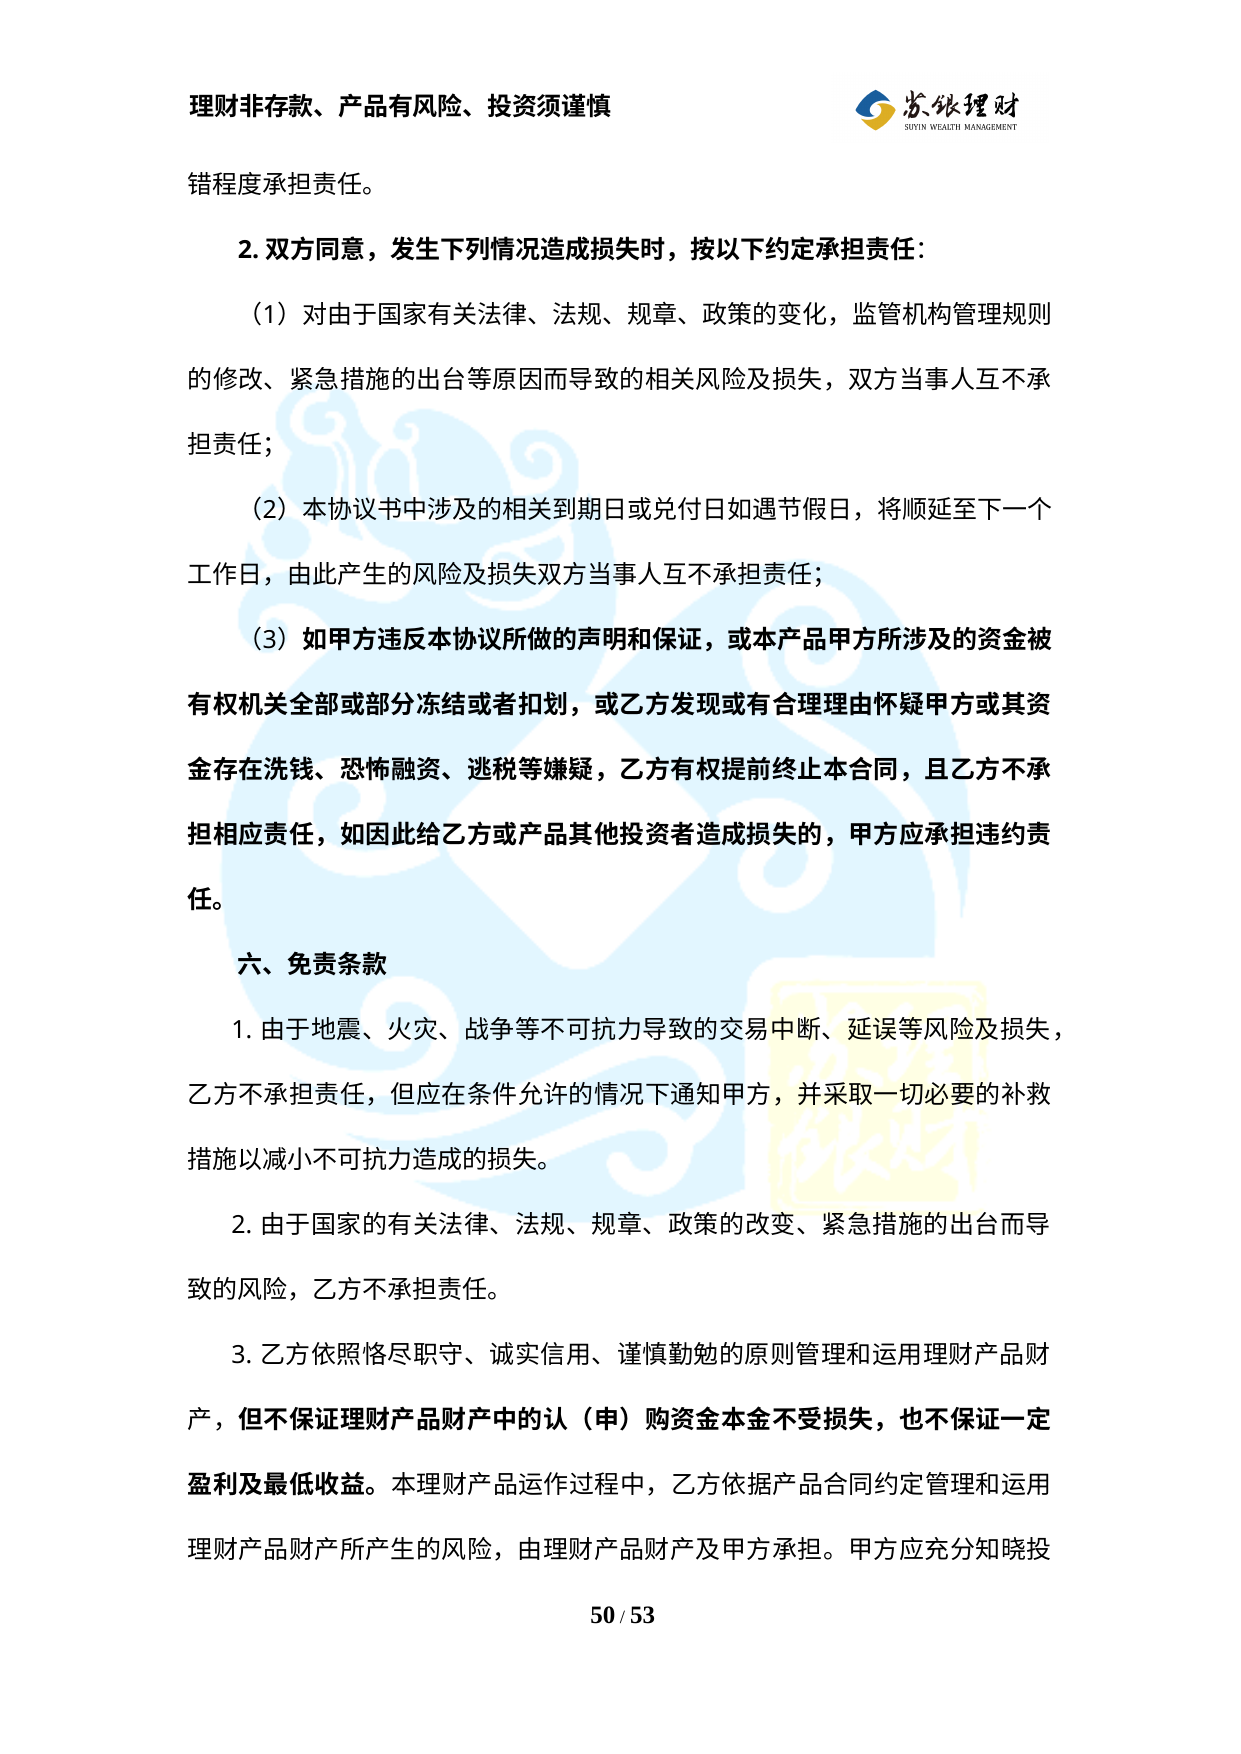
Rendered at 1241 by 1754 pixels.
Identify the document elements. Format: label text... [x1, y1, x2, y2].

text （3）如甲方违反本协议所做的声明和保证，或本产品甲方所涉及的资金被有权机关全部或部分冻结或者扣划，或乙方发现或有合理理由怀疑甲方或其资金存在洗钱、恐怖融资、逃税等嫌疑，乙方有权提前终止本合同，且乙方不承担相应责任，如因此给乙方或产品其他投资者造成损失的，甲方应承担违约责任。 [187, 605, 1053, 930]
text （2）本协议书中涉及的相关到期日或兑付日如遇节假日，将顺延至下一个工作日，由此产生的风险及损失双方当事人互不承担责任； [187, 475, 1053, 605]
text 1. 由于本协议一方当事人的过错，造成本协议不能履行或不能完全履行的，由有过错的一方承担违约责任；如双方同时负有过错，则应由双方各自按照过错程度承担责任。 [187, 150, 1053, 215]
text 六、免责条款 [187, 930, 1053, 995]
text 1. 由于地震、火灾、战争等不可抗力导致的交易中断、延误等风险及损失，乙方不承担责任，但应在条件允许的情况下通知甲方，并采取一切必要的补救措施以减小不可抗力造成的损失。 [187, 995, 1053, 1190]
text （1）对由于国家有关法律、法规、规章、政策的变化，监管机构管理规则的修改、紧急措施的出台等原因而导致的相关风险及损失，双方当事人互不承担责任； [187, 280, 1053, 475]
text 2. 由于国家的有关法律、法规、规章、政策的改变、紧急措施的出台而导致的风险，乙方不承担责任。 [187, 1190, 1053, 1320]
picture [831, 72, 1049, 143]
text 2. 双方同意，发生下列情况造成损失时，按以下约定承担责任： [187, 215, 1053, 280]
